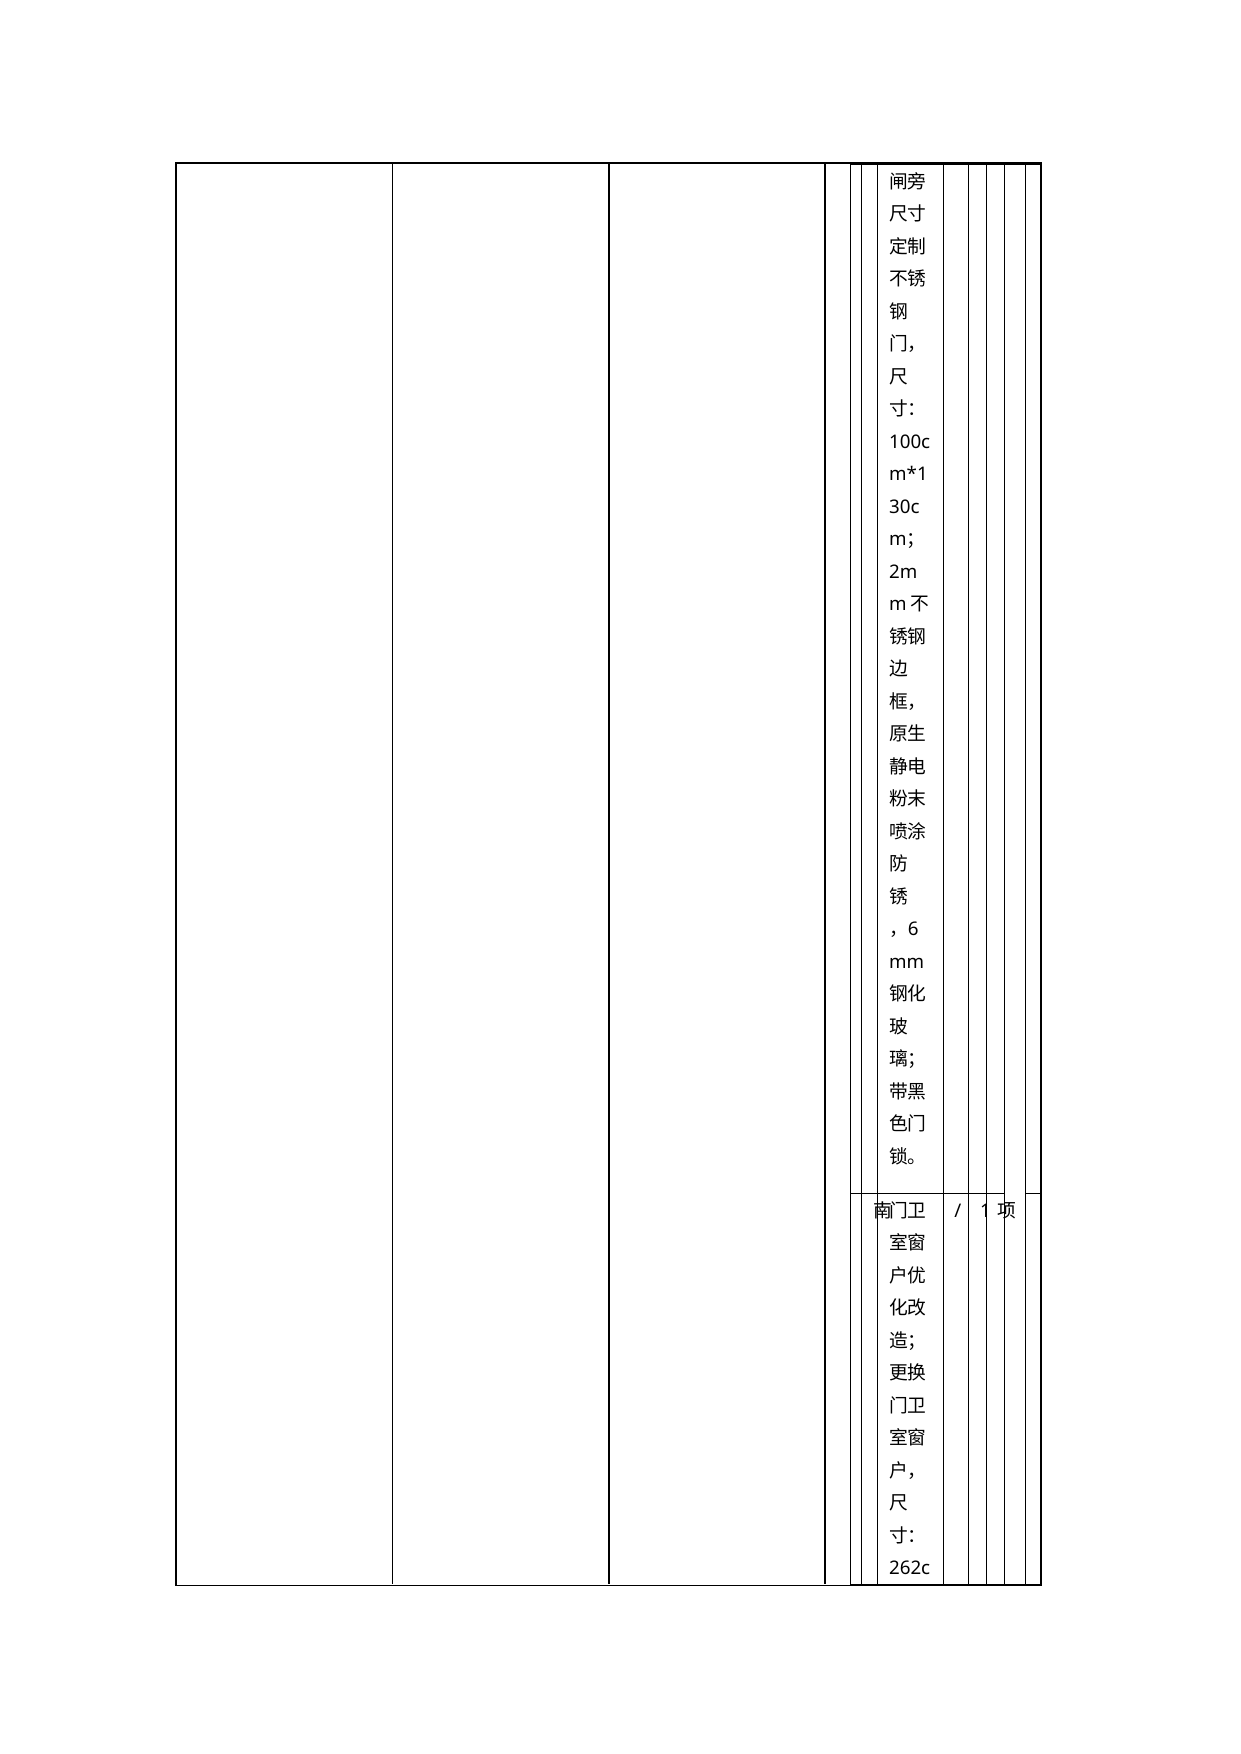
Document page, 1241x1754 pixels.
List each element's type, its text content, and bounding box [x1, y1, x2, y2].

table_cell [862, 1194, 877, 1584]
table_cell [177, 164, 392, 1584]
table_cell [1026, 165, 1040, 1193]
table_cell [987, 1194, 1004, 1584]
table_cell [969, 1194, 986, 1584]
table_cell [610, 164, 824, 1584]
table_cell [878, 1194, 943, 1584]
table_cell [987, 165, 1004, 1193]
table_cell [826, 164, 850, 1584]
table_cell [878, 165, 943, 1193]
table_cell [1026, 1194, 1040, 1584]
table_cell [969, 165, 986, 1193]
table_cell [1005, 165, 1025, 1584]
table_cell 1 [393, 164, 608, 1584]
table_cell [944, 165, 968, 1193]
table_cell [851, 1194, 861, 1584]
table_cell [862, 165, 877, 1193]
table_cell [944, 1194, 968, 1584]
